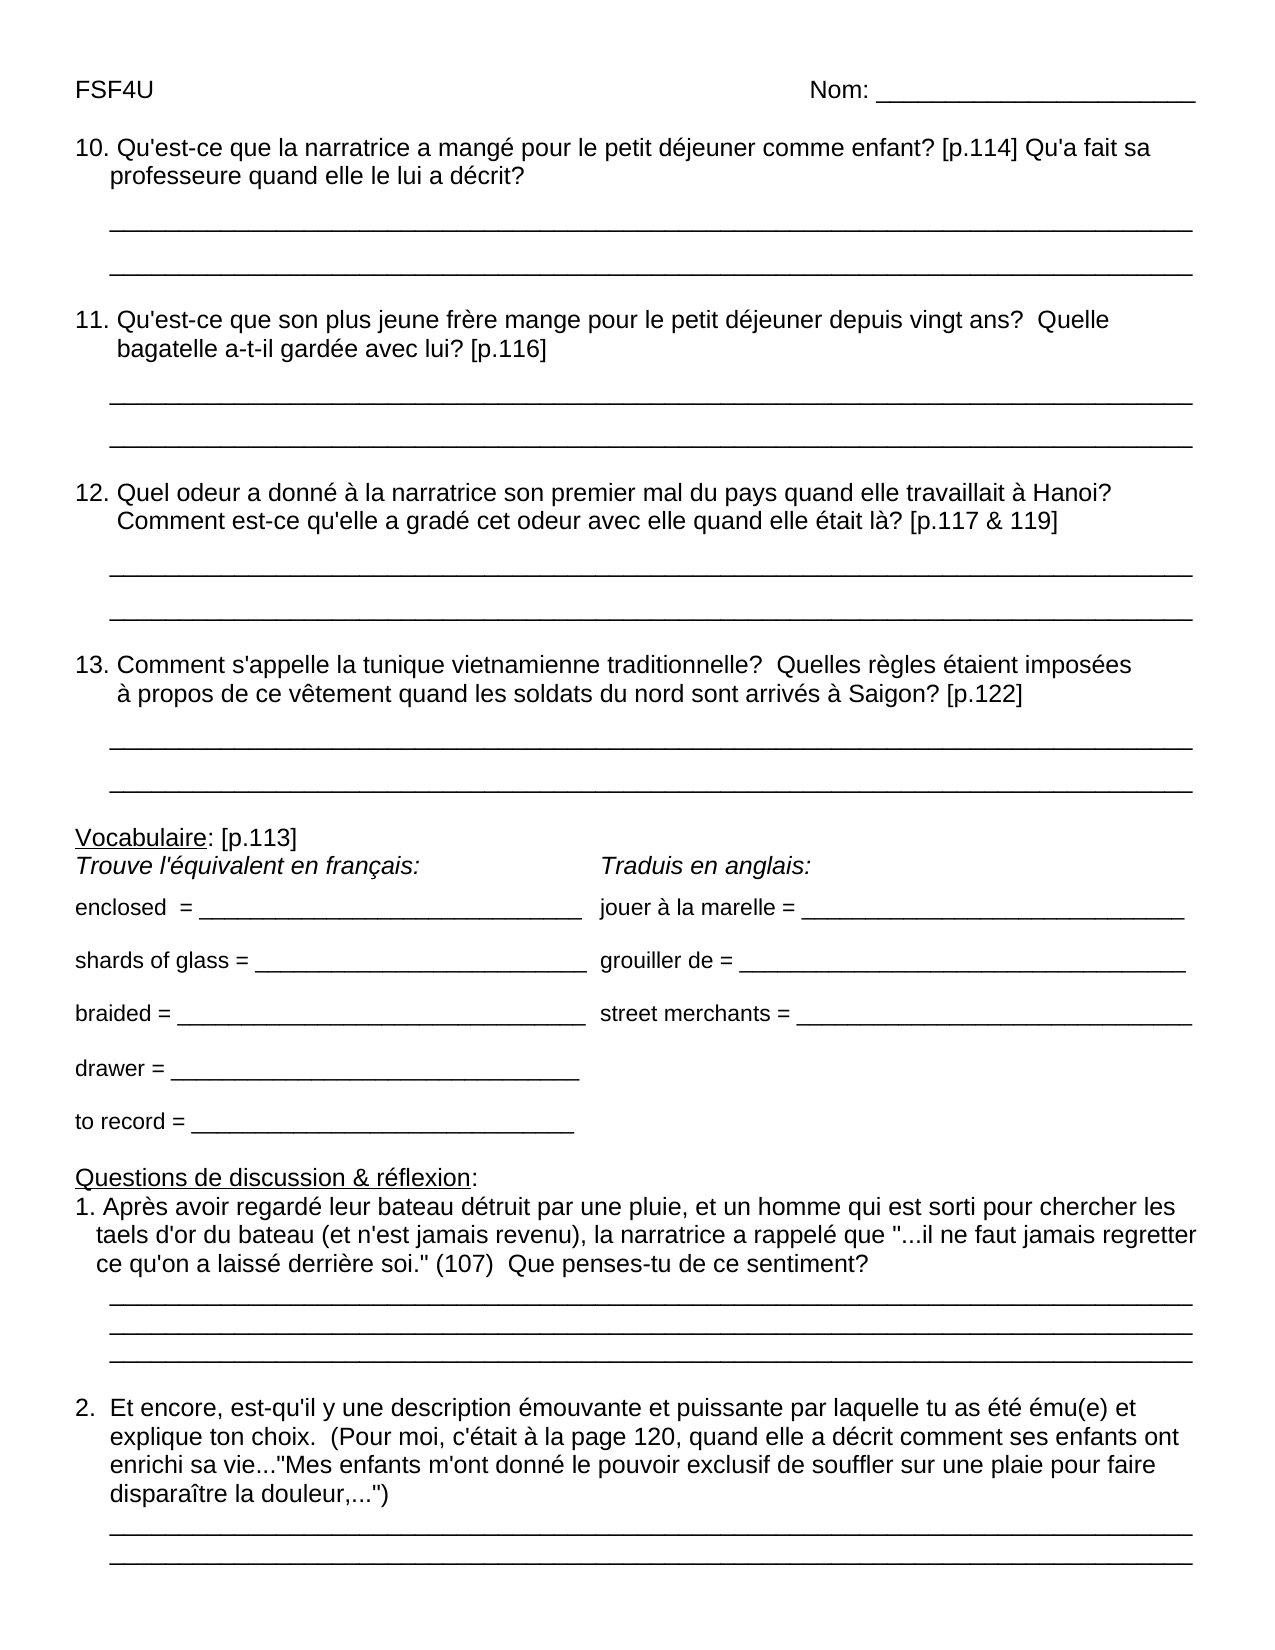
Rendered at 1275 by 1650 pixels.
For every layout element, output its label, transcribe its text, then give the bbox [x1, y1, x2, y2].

text to record = ______________________________ [75, 1108, 1200, 1134]
text ______________________________________________________________________________ [75, 549, 1200, 578]
text ______________________________________________________________________________ [75, 1335, 1200, 1364]
text drawer = ________________________________ [75, 1055, 1200, 1081]
text ______________________________________________________________________________ [75, 592, 1200, 621]
text professeure quand elle le lui a décrit? [75, 161, 1200, 190]
text ______________________________________________________________________________ [75, 1306, 1200, 1335]
text ______________________________________________________________________________ [75, 247, 1200, 276]
text 10. Qu'est-ce que la narratrice a mangé pour le petit déjeuner comme enfant? [p.114] Qu'a fait sa [75, 132, 1200, 161]
text shards of glass = __________________________ grouiller de = ___________________________________ [75, 947, 1200, 973]
text Comment est-ce qu'elle a gradé cet odeur avec elle quand elle était là? [p.117 & 119] [75, 506, 1200, 535]
text taels d'or du bateau (et n'est jamais revenu), la narratrice a rappelé que "...il ne faut jamais regretter [75, 1220, 1200, 1249]
text braided = ________________________________ street merchants = _______________________________ [75, 1000, 1200, 1026]
text Trouve l'équivalent en français: Traduis en anglais: [75, 851, 1200, 880]
text 2. Et encore, est-qu'il y une description émouvante et puissante par laquelle tu as été ému(e) et [75, 1393, 1200, 1421]
text ______________________________________________________________________________ [75, 1536, 1200, 1565]
text 11. Qu'est-ce que son plus jeune frère mange pour le petit déjeuner depuis vingt ans? Quelle [75, 305, 1200, 334]
text Vocabulaire: [p.113] [75, 822, 1200, 851]
text ce qu'on a laissé derrière soi." (107) Que penses-tu de ce sentiment? [75, 1249, 1200, 1278]
text enclosed = ______________________________ jouer à la marelle = ______________________________ [75, 894, 1200, 921]
text disparaître la douleur,...") [75, 1479, 1200, 1508]
text à propos de ce vêtement quand les soldats du nord sont arrivés à Saigon? [p.122] [75, 679, 1200, 707]
text explique ton choix. (Pour moi, c'était à la page 120, quand elle a décrit comment ses enfants ont [75, 1421, 1200, 1450]
text enrichi sa vie..."Mes enfants m'ont donné le pouvoir exclusif de souffler sur une plaie pour faire [75, 1450, 1200, 1479]
text ______________________________________________________________________________ [75, 765, 1200, 794]
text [75, 204, 1200, 233]
text bagatelle a-t-il gardée avec lui? [p.116] [75, 334, 1200, 362]
text ______________________________________________________________________________ [75, 377, 1200, 406]
text ______________________________________________________________________________ [75, 722, 1200, 751]
text Questions de discussion & réflexion: [75, 1163, 1200, 1191]
text 13. Comment s'appelle la tunique vietnamienne traditionnelle? Quelles règles étaient imposées [75, 650, 1200, 679]
text 12. Quel odeur a donné à la narratrice son premier mal du pays quand elle travaillait à Hanoi? [75, 477, 1200, 506]
text ______________________________________________________________________________ [75, 1278, 1200, 1306]
text ______________________________________________________________________________ [75, 1508, 1200, 1536]
text ______________________________________________________________________________ [75, 420, 1200, 449]
text 1. Après avoir regardé leur bateau détruit par une pluie, et un homme qui est sorti pour chercher les [75, 1191, 1200, 1220]
